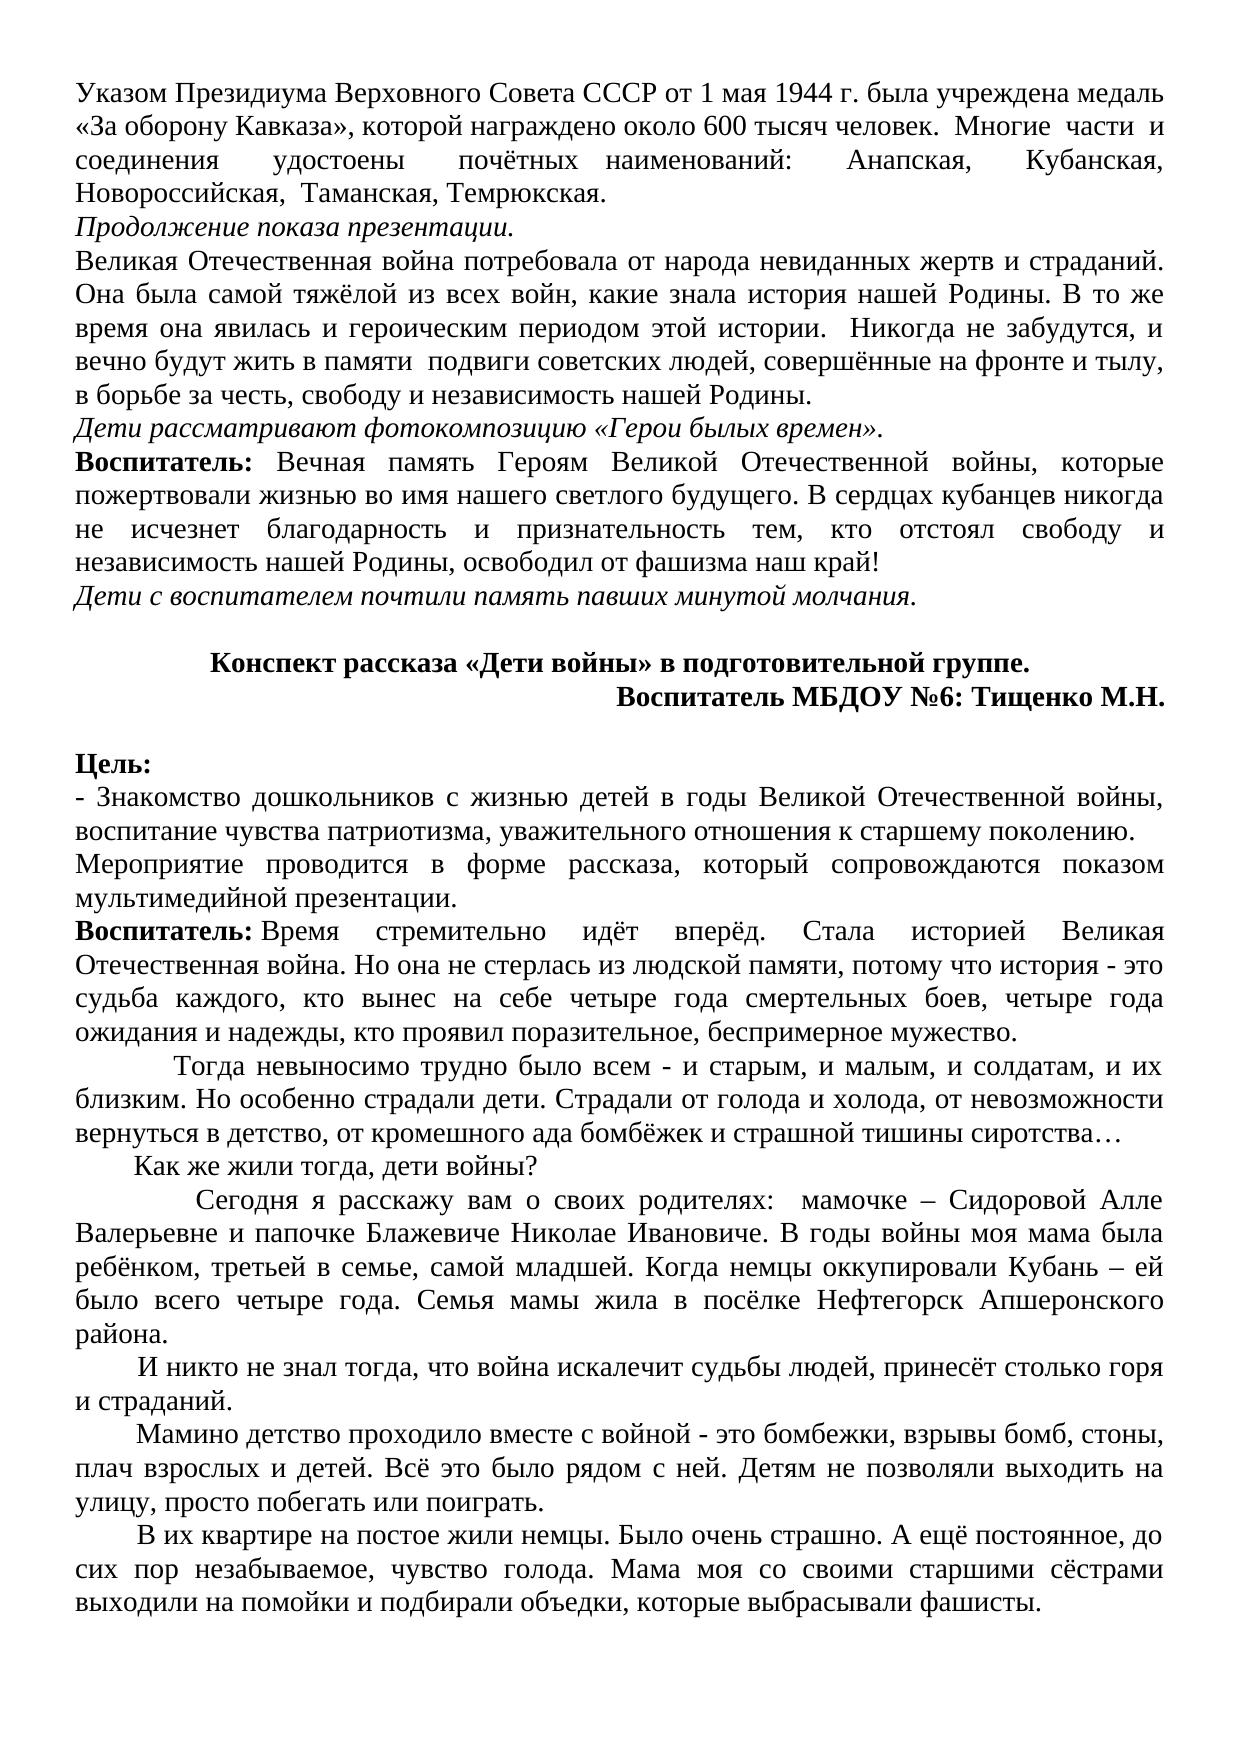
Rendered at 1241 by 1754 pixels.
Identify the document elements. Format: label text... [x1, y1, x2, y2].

text Воспитатель МБДОУ №6: Тищенко М.Н. [75, 679, 1165, 712]
text Воспитатель: Время стремительно идёт вперёд. Стала историей Великая Отечественная война. Но она не стерлась из людской памяти, потому что история - это судьба каждого, кто вынес на себе четыре года смертельных боев, четыре года ожидания и надежды, кто проявил поразительное, беспримерное мужество. [75, 913, 1165, 1048]
text Указом Президиума Верховного Совета СССР от 1 мая 1944 г. была учреждена медаль «За оборону Кавказа», которой награждено около 600 тысяч человек. Многие части и соединения удостоены почётных наименований: Анапская, Кубанская, Новороссийская, Таманская, Темрюкская. [75, 75, 1165, 209]
text Цель: [75, 746, 1165, 779]
text Дети с воспитателем почтили память павших минутой молчания. [75, 578, 1165, 612]
text - Знакомство дошкольников с жизнью детей в годы Великой Отечественной войны, воспитание чувства патриотизма, уважительного отношения к старшему поколению. [75, 779, 1165, 846]
text В их квартире на постое жили немцы. Было очень страшно. А ещё постоянное, до сих пор незабываемое, чувство голода. Мама моя со своими старшими сёстрами выходили на помойки и подбирали объедки, которые выбрасывали фашисты. [75, 1517, 1165, 1618]
text Воспитатель: Вечная память Героям Великой Отечественной войны, которые пожертвовали жизнью во имя нашего светлого будущего. В сердцах кубанцев никогда не исчезнет благодарность и признательность тем, кто отстоял свободу и независимость нашей Родины, освободил от фашизма наш край! [75, 444, 1165, 578]
text Дети рассматривают фотокомпозицию «Герои былых времен». [75, 410, 1165, 444]
text Великая Отечественная война потребовала от народа невиданных жертв и страданий. Она была самой тяжёлой из всех войн, какие знала история нашей Родины. В то же время она явилась и героическим периодом этой истории. Никогда не забудутся, и вечно будут жить в памяти подвиги советских людей, совершённые на фронте и тылу, в борьбе за честь, свободу и независимость нашей Родины. [75, 243, 1165, 410]
text И никто не знал тогда, что война искалечит судьбы людей, принесёт столько горя и страданий. [75, 1349, 1165, 1417]
text Конспект рассказа «Дети войны» в подготовительной группе. [75, 645, 1165, 679]
text Как же жили тогда, дети войны? [75, 1148, 1165, 1182]
text Мероприятие проводится в форме рассказа, который сопровождаются показом мультимедийной презентации. [75, 846, 1165, 913]
text Сегодня я расскажу вам о своих родителях: мамочке – Сидоровой Алле Валерьевне и папочке Блажевиче Николае Ивановиче. В годы войны моя мама была ребёнком, третьей в семье, самой младшей. Когда немцы оккупировали Кубань – ей было всего четыре года. Семья мамы жила в посёлке Нефтегорск Апшеронского района. [75, 1182, 1165, 1349]
text Мамино детство проходило вместе с войной - это бомбежки, взрывы бомб, стоны, плач взрослых и детей. Всё это было рядом с ней. Детям не позволяли выходить на улицу, просто побегать или поиграть. [75, 1417, 1165, 1517]
text Продолжение показа презентации. [75, 209, 1165, 243]
text Тогда невыносимо трудно было всем - и старым, и малым, и солдатам, и их близким. Но особенно страдали дети. Страдали от голода и холода, от невозможности вернуться в детство, от кромешного ада бомбёжек и страшной тишины сиротства… [75, 1048, 1165, 1148]
